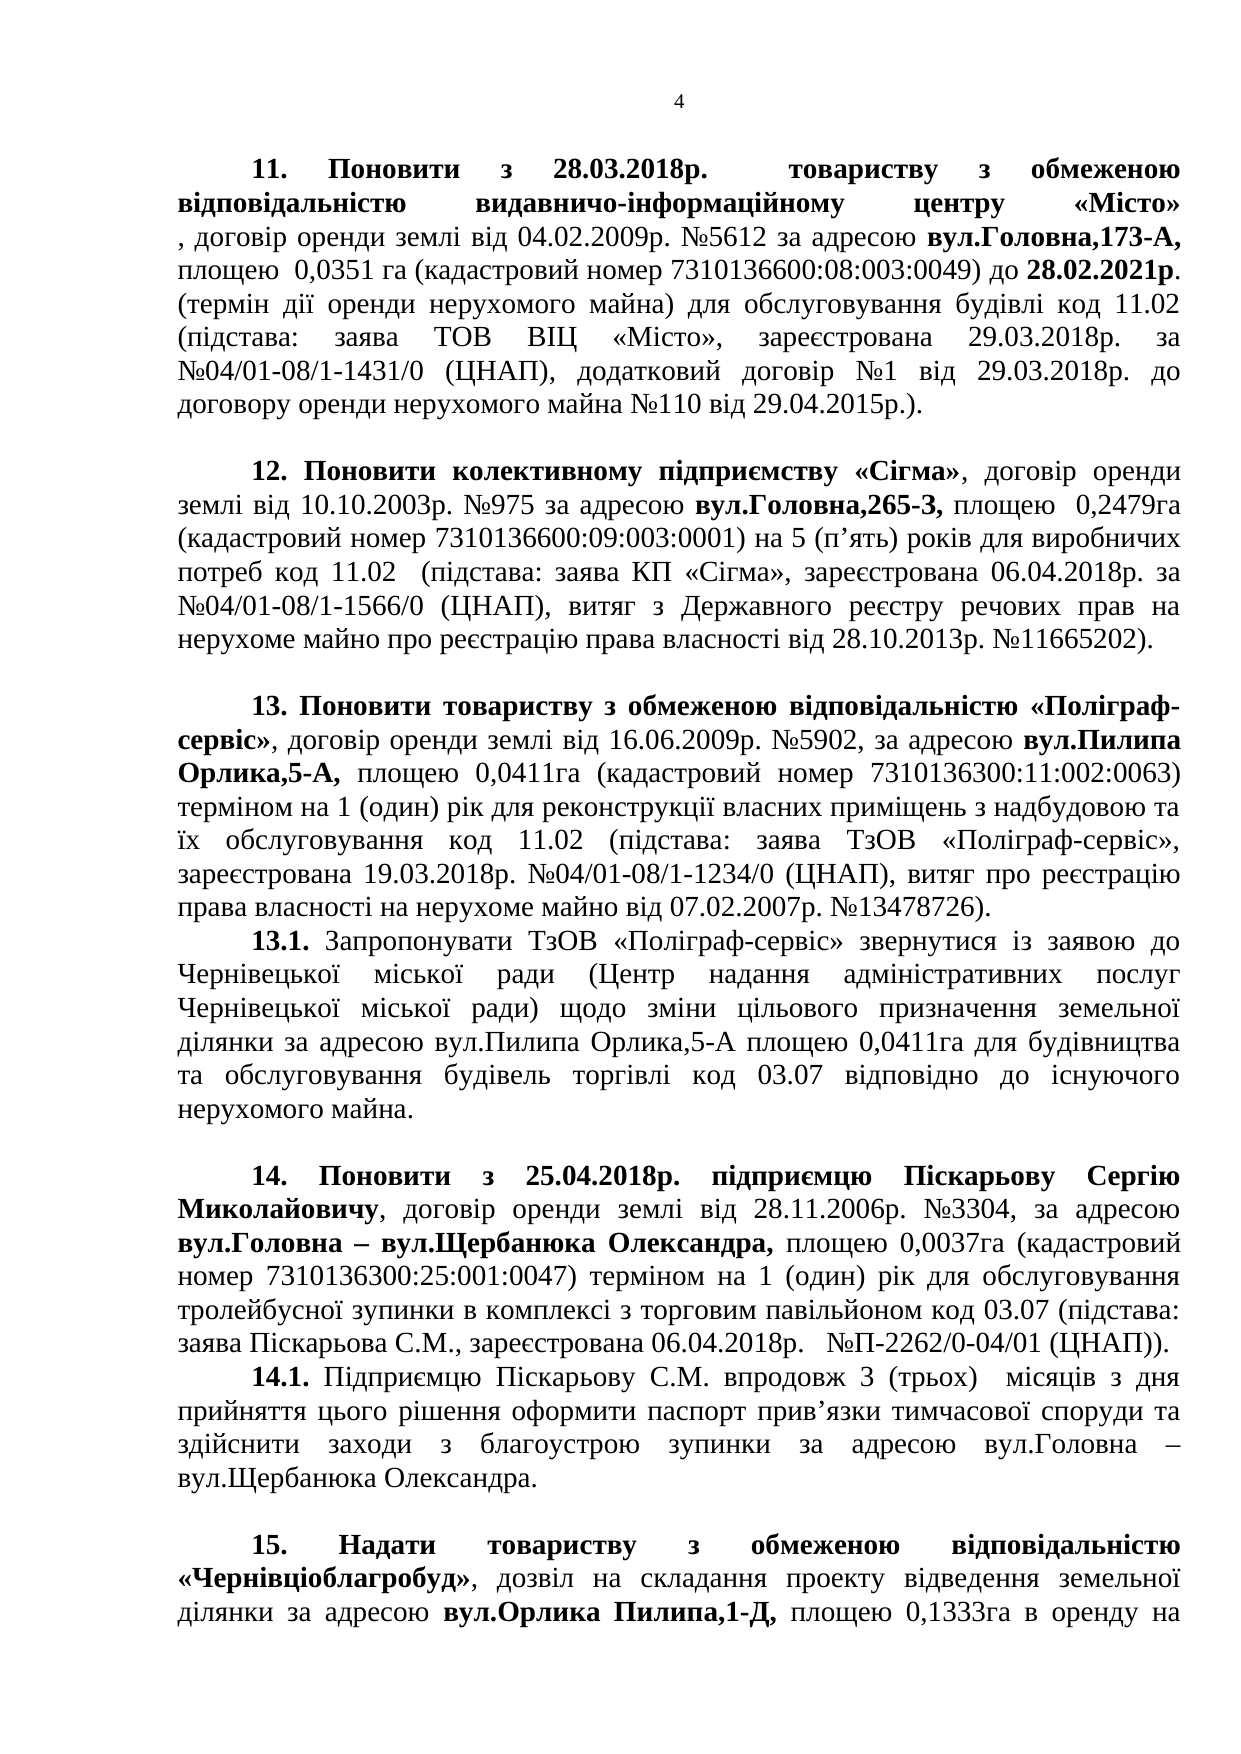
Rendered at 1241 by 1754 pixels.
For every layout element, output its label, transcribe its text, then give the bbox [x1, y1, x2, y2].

text 12. Поновити колективному підприємству «Сігма», договір оренди землі від 10.10.2003р. №975 за адресою вул.Головна,265-З, площею 0,2479га (кадастровий номер 7310136600:09:003:0001) на 5 (п’ять) років для виробничих потреб код 11.02 (підстава: заява КП «Сігма», зареєстрована 06.04.2018р. за №04/01-08/1-1566/0 (ЦНАП), витяг з Державного реєстру речових прав на нерухоме майно про реєстрацію права власності від 28.10.2013р. №11665202). [177, 453, 1181, 655]
text 13. Поновити товариству з обмеженою відповідальністю «Поліграф-сервіс», договір оренди землі від 16.06.2009р. №5902, за адресою вул.Пилипа Орлика,5-А, площею 0,0411га (кадастровий номер 7310136300:11:002:0063) терміном на 1 (один) рік для реконструкції власних приміщень з надбудовою та їх обслуговування код 11.02 (підстава: заява ТзОВ «Поліграф-сервіс», зареєстрована 19.03.2018р. №04/01-08/1-1234/0 (ЦНАП), витяг про реєстрацію права власності на нерухоме майно від 07.02.2007р. №13478726). [177, 688, 1181, 923]
text 11. Поновити з 28.03.2018р. товариству з обмеженою відповідальністю видавничо-інформаційному центру «Місто» , договір оренди землі від 04.02.2009р. №5612 за адресою вул.Головна,173-А, площею 0,0351 га (кадастровий номер 7310136600:08:003:0049) до 28.02.2021р. (термін дії оренди нерухомого майна) для обслуговування будівлі код 11.02 (підстава: заява ТОВ ВІЦ «Місто», зареєстрована 29.03.2018р. за №04/01-08/1-1431/0 (ЦНАП), додатковий договір №1 від 29.03.2018р. до договору оренди нерухомого майна №110 від 29.04.2015р.). [177, 152, 1181, 420]
text 14.1. Підприємцю Піскарьову С.М. впродовж 3 (трьох) місяців з дня прийняття цього рішення оформити паспорт прив’язки тимчасової споруди та здійснити заходи з благоустрою зупинки за адресою вул.Головна – вул.Щербанюка Олександра. [177, 1359, 1181, 1493]
text 14. Поновити з 25.04.2018р. підприємцю Піскарьову Сергію Миколайовичу, договір оренди землі від 28.11.2006р. №3304, за адресою вул.Головна – вул.Щербанюка Олександра, площею 0,0037га (кадастровий номер 7310136300:25:001:0047) терміном на 1 (один) рік для обслуговування тролейбусної зупинки в комплексі з торговим павільйоном код 03.07 (підстава: заява Піскарьова С.М., зареєстрована 06.04.2018р. №П-2262/0-04/01 (ЦНАП)). [177, 1158, 1181, 1359]
text 13.1. Запропонувати ТзОВ «Поліграф-сервіс» звернутися із заявою до Чернівецької міської ради (Центр надання адміністративних послуг Чернівецької міської ради) щодо зміни цільового призначення земельної ділянки за адресою вул.Пилипа Орлика,5-А площею 0,0411га для будівництва та обслуговування будівель торгівлі код 03.07 відповідно до існуючого нерухомого майна. [177, 923, 1181, 1124]
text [177, 1527, 1181, 1627]
